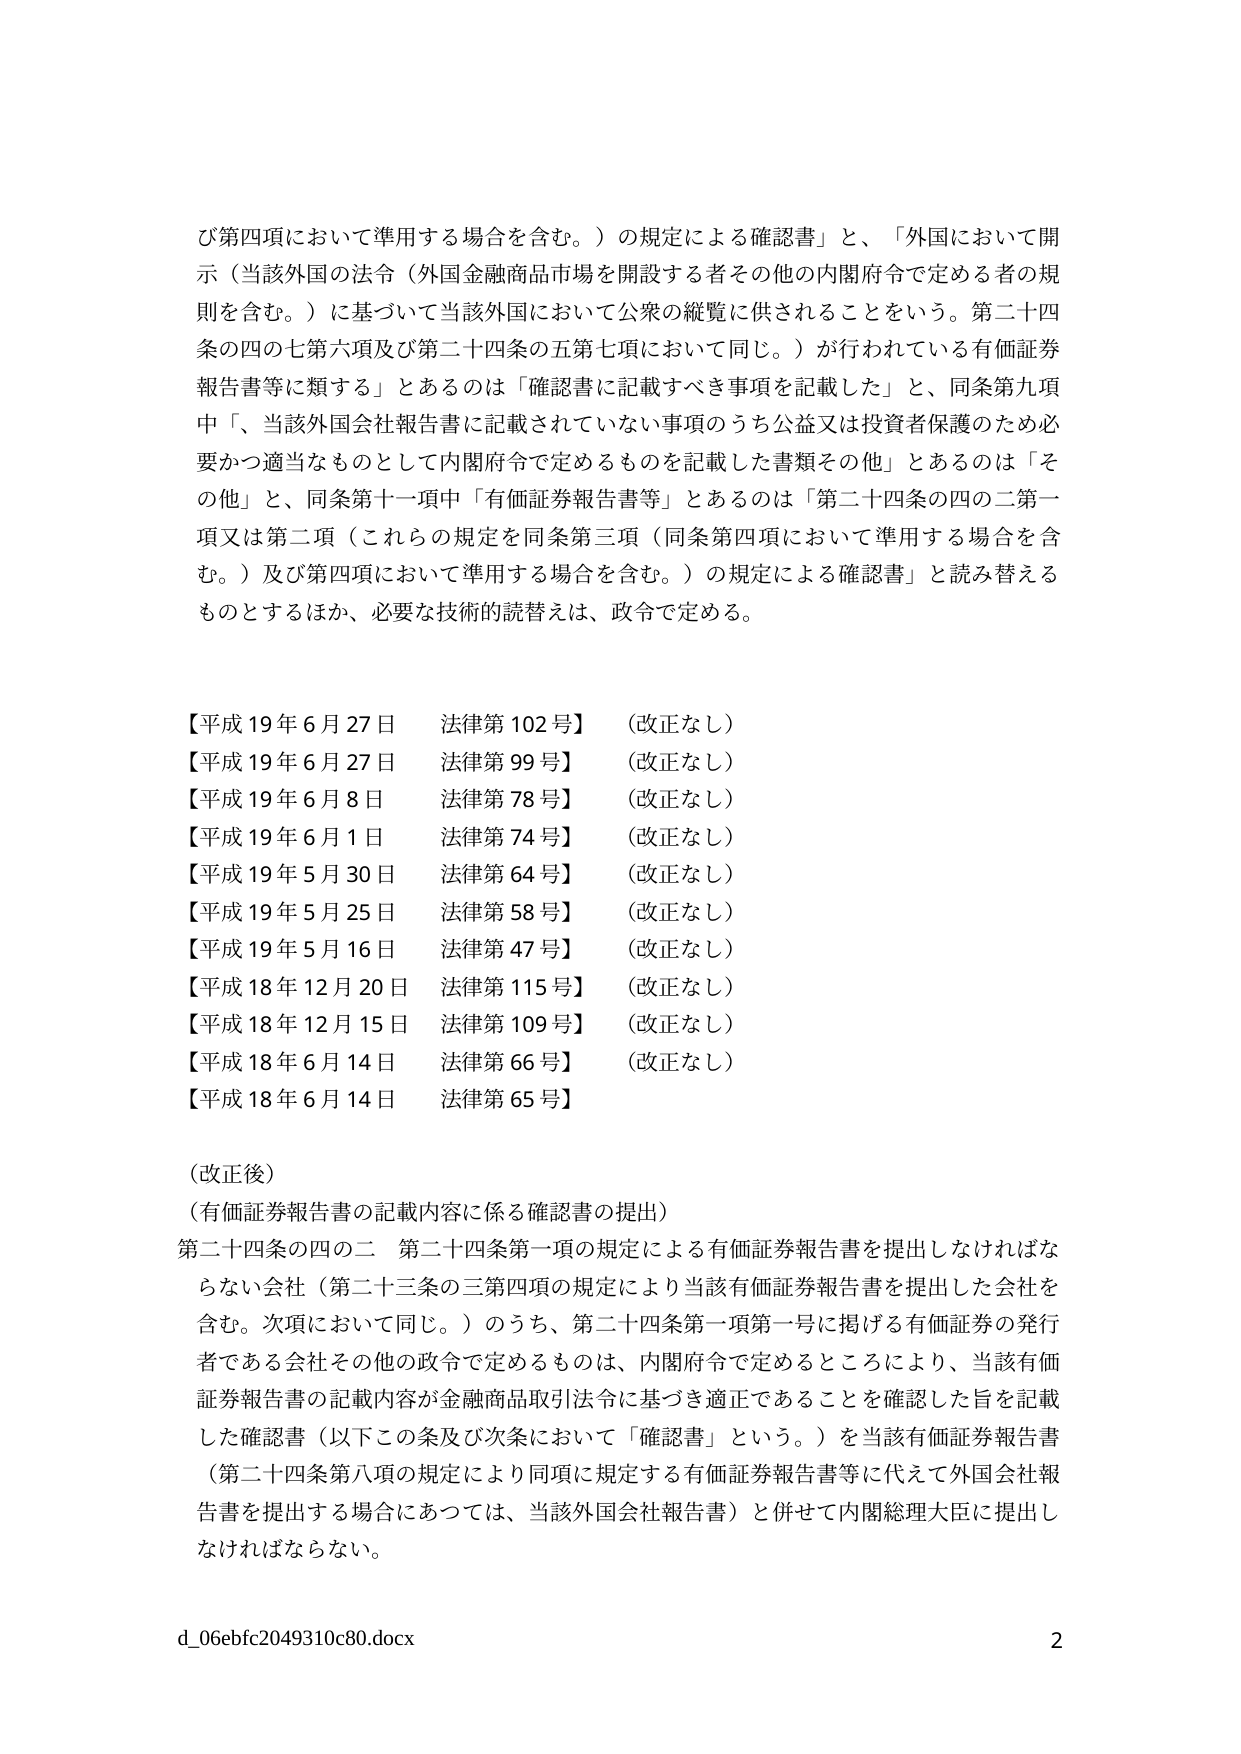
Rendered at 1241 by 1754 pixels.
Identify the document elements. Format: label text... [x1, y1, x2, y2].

text 【平成18年12月15日 法律第109号】 （改正なし） [177, 1004, 1063, 1042]
text 【平成18年12月20日 法律第115号】 （改正なし） [177, 967, 1063, 1004]
text 【平成19年6月8日 法律第78号】 （改正なし） [177, 779, 1063, 817]
text 【平成19年6月27日 法律第102号】 （改正なし） [177, 704, 1063, 742]
text 【平成19年5月30日 法律第64号】 （改正なし） [177, 854, 1063, 892]
text 【平成19年6月27日 法律第99号】 （改正なし） [177, 742, 1063, 779]
text （改正後） [177, 1154, 1063, 1192]
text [177, 217, 1063, 629]
text 【平成19年5月16日 法律第47号】 （改正なし） [177, 929, 1063, 967]
text 【平成18年6月14日 法律第65号】 [177, 1079, 1063, 1117]
text 【平成19年6月1日 法律第74号】 （改正なし） [177, 817, 1063, 854]
text 第二十四条の四の二 第二十四条第一項の規定による有価証券報告書を提出しなければならない会社（第二十三条の三第四項の規定により当該有価証券報告書を提出した会社を含む。次項において同じ。）のうち、第二十四条第一項第一号に掲げる有価証券の発行者である会社その他の政令で定めるものは、内閣府令で定めるところにより、当該有価証券報告書の記載内容が金融商品取引法令に基づき適正であることを確認した旨を記載した確認書（以下この条及び次条において「確認書」という。）を当該有価証券報告書（第二十四条第八項の規定により同項に規定する有価証券報告書等に代えて外国会社報告書を提出する場合にあつては、当該外国会社報告書）と併せて内閣総理大臣に提出しなければならない。 [177, 1229, 1063, 1567]
text 【平成18年6月14日 法律第66号】 （改正なし） [177, 1042, 1063, 1079]
text （有価証券報告書の記載内容に係る確認書の提出） [177, 1192, 1063, 1229]
text 【平成19年5月25日 法律第58号】 （改正なし） [177, 892, 1063, 929]
